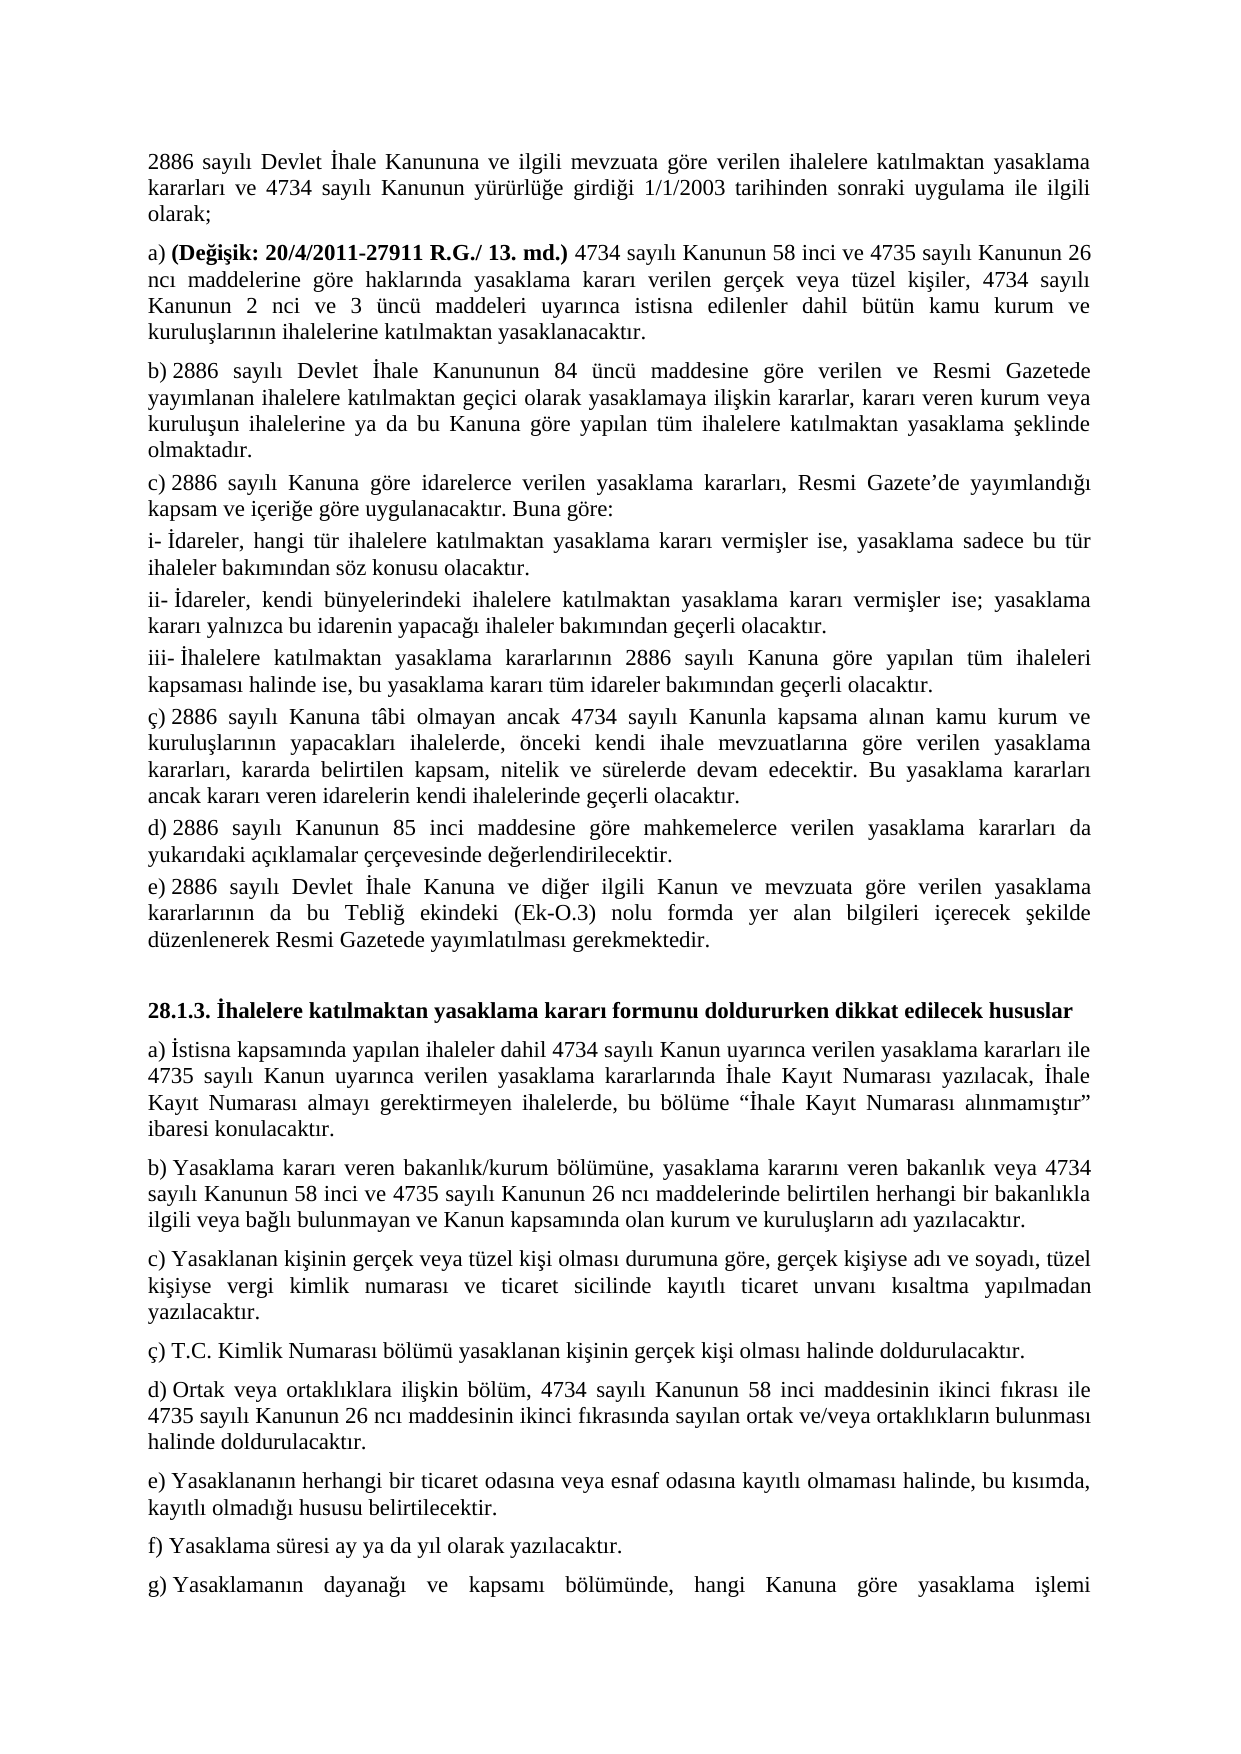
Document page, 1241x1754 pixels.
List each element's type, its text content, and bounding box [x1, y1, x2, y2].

text ii- İdareler, kendi bünyelerindeki ihalelere katılmaktan yasaklama kararı vermişler ise; yasaklama kararı yalnızca bu idarenin yapacağı ihaleler bakımından geçerli olacaktır. [148, 586, 1092, 638]
text e) Yasaklananın herhangi bir ticaret odasına veya esnaf odasına kayıtlı olmaması halinde, bu kısımda, kayıtlı olmadığı hususu belirtilecektir. [148, 1467, 1092, 1520]
text c) 2886 sayılı Kanuna göre idarelerce verilen yasaklama kararları, Resmi Gazete’de yayımlandığı kapsam ve içeriğe göre uygulanacaktır. Buna göre: [148, 468, 1092, 521]
text c) Yasaklanan kişinin gerçek veya tüzel kişi olması durumuna göre, gerçek kişiyse adı ve soyadı, tüzel kişiyse vergi kimlik numarası ve ticaret sicilinde kayıtlı ticaret unvanı kısaltma yapılmadan yazılacaktır. [148, 1245, 1092, 1324]
text a) (Değişik: 20/4/2011-27911 R.G./ 13. md.) 4734 sayılı Kanunun 58 inci ve 4735 sayılı Kanunun 26 ncı maddelerine göre haklarında yasaklama kararı verilen gerçek veya tüzel kişiler, 4734 sayılı Kanunun 2 nci ve 3 üncü maddeleri uyarınca istisna edilenler dahil bütün kamu kurum ve kuruluşlarının ihalelerine katılmaktan yasaklanacaktır. [148, 239, 1092, 345]
text i- İdareler, hangi tür ihalelere katılmaktan yasaklama kararı vermişler ise, yasaklama sadece bu tür ihaleler bakımından söz konusu olacaktır. [148, 527, 1092, 580]
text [148, 1571, 1092, 1598]
text 28.1.3. İhalelere katılmaktan yasaklama kararı formunu doldururken dikkat edilecek hususlar [148, 997, 1092, 1023]
text a) İstisna kapsamında yapılan ihaleler dahil 4734 sayılı Kanun uyarınca verilen yasaklama kararları ile 4735 sayılı Kanun uyarınca verilen yasaklama kararlarında İhale Kayıt Numarası yazılacak, İhale Kayıt Numarası almayı gerektirmeyen ihalelerde, bu bölüme “İhale Kayıt Numarası alınmamıştır” ibaresi konulacaktır. [148, 1036, 1092, 1141]
text iii- İhalelere katılmaktan yasaklama kararlarının 2886 sayılı Kanuna göre yapılan tüm ihaleleri kapsaması halinde ise, bu yasaklama kararı tüm idareler bakımından geçerli olacaktır. [148, 644, 1092, 697]
text 2886 sayılı Devlet İhale Kanununa ve ilgili mevzuata göre verilen ihalelere katılmaktan yasaklama kararları ve 4734 sayılı Kanunun yürürlüğe girdiği 1/1/2003 tarihinden sonraki uygulama ile ilgili olarak; [148, 148, 1092, 227]
text ç) 2886 sayılı Kanuna tâbi olmayan ancak 4734 sayılı Kanunla kapsama alınan kamu kurum ve kuruluşlarının yapacakları ihalelerde, önceki kendi ihale mevzuatlarına göre verilen yasaklama kararları, kararda belirtilen kapsam, nitelik ve sürelerde devam edecektir. Bu yasaklama kararları ancak kararı veren idarelerin kendi ihalelerinde geçerli olacaktır. [148, 703, 1092, 808]
text f) Yasaklama süresi ay ya da yıl olarak yazılacaktır. [148, 1532, 1092, 1559]
text d) 2886 sayılı Kanunun 85 inci maddesine göre mahkemelerce verilen yasaklama kararları da yukarıdaki açıklamalar çerçevesinde değerlendirilecektir. [148, 814, 1092, 867]
text b) Yasaklama kararı veren bakanlık/kurum bölümüne, yasaklama kararını veren bakanlık veya 4734 sayılı Kanunun 58 inci ve 4735 sayılı Kanunun 26 ncı maddelerinde belirtilen herhangi bir bakanlıkla ilgili veya bağlı bulunmayan ve Kanun kapsamında olan kurum ve kuruluşların adı yazılacaktır. [148, 1154, 1092, 1233]
text ç) T.C. Kimlik Numarası bölümü yasaklanan kişinin gerçek kişi olması halinde doldurulacaktır. [148, 1337, 1092, 1363]
text b) 2886 sayılı Devlet İhale Kanununun 84 üncü maddesine göre verilen ve Resmi Gazetede yayımlanan ihalelere katılmaktan geçici olarak yasaklamaya ilişkin kararlar, kararı veren kurum veya kuruluşun ihalelerine ya da bu Kanuna göre yapılan tüm ihalelere katılmaktan yasaklama şeklinde olmaktadır. [148, 357, 1092, 463]
text d) Ortak veya ortaklıklara ilişkin bölüm, 4734 sayılı Kanunun 58 inci maddesinin ikinci fıkrası ile 4735 sayılı Kanunun 26 ncı maddesinin ikinci fıkrasında sayılan ortak ve/veya ortaklıkların bulunması halinde doldurulacaktır. [148, 1376, 1092, 1455]
text e) 2886 sayılı Devlet İhale Kanuna ve diğer ilgili Kanun ve mevzuata göre verilen yasaklama kararlarının da bu Tebliğ ekindeki (Ek-O.3) nolu formda yer alan bilgileri içerecek şekilde düzenlenerek Resmi Gazetede yayımlatılması gerekmektedir. [148, 873, 1092, 952]
